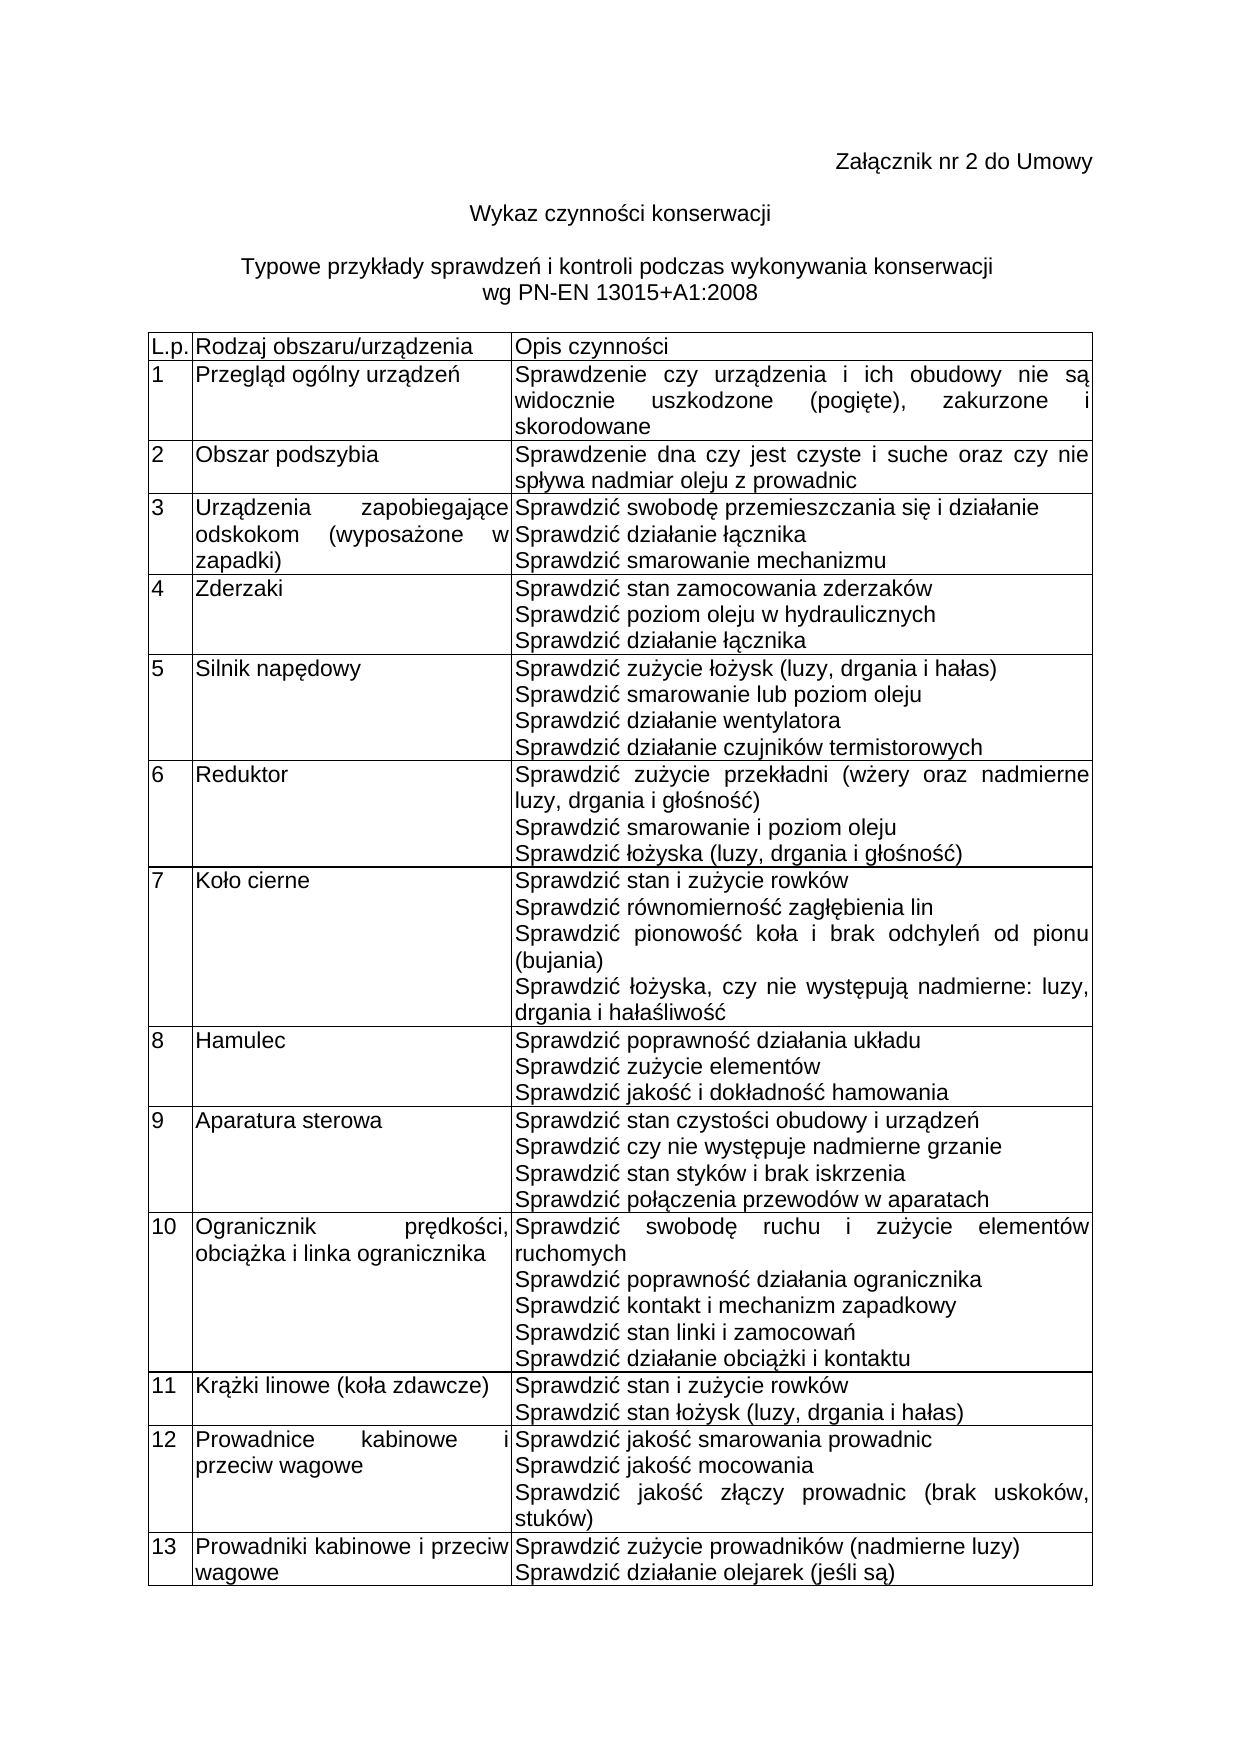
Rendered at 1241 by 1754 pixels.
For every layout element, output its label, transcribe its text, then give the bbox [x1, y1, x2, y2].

table_cell Sprawdzić zużycie łożysk (luzy, drgania i hałas) Sprawdzić smarowanie lub poziom oleju Sprawdzić działanie wentylatora Sprawdzić działanie czujników termistorowych [512, 655, 1092, 760]
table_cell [512, 1533, 1092, 1585]
text Typowe przykłady sprawdzeń i kontroli podczas wykonywania konserwacji wg PN-EN 13015+A1:2008 [148, 253, 1093, 306]
text Wykaz czynności konserwacji [148, 200, 1093, 227]
table_cell Aparatura sterowa [193, 1107, 511, 1212]
table_cell Sprawdzić zużycie przekładni (wżery oraz nadmierne luzy, drgania i głośność) Sprawdzić smarowanie i poziom oleju Sprawdzić łożyska (luzy, drgania i głośność) [512, 761, 1092, 866]
table_cell Przegląd ogólny urządzeń [193, 361, 511, 439]
table_header Opis czynności [512, 333, 1092, 359]
table_cell Prowadnice kabinowe i przeciw wagowe [193, 1426, 511, 1532]
table_cell Silnik napędowy [193, 655, 511, 760]
table_cell Hamulec [193, 1027, 511, 1106]
table_cell 12 [149, 1426, 192, 1532]
table_cell Krążki linowe (koła zdawcze) [193, 1373, 511, 1425]
table_cell 11 [149, 1373, 192, 1425]
table_cell Sprawdzić stan czystości obudowy i urządzeń Sprawdzić czy nie występuje nadmierne grzanie Sprawdzić stan styków i brak iskrzenia Sprawdzić połączenia przewodów w aparatach [512, 1107, 1092, 1212]
table_cell Ogranicznik prędkości, obciążka i linka ogranicznika [193, 1213, 511, 1371]
table_cell 6 [149, 761, 192, 866]
table_header L.p. [149, 333, 192, 359]
table_cell Sprawdzić stan i zużycie rowków Sprawdzić stan łożysk (luzy, drgania i hałas) [512, 1373, 1092, 1425]
table_cell 13 [149, 1533, 192, 1585]
table_cell 1 [149, 361, 192, 439]
table_cell 8 [149, 1027, 192, 1106]
table_cell Sprawdzić stan zamocowania zderzaków Sprawdzić poziom oleju w hydraulicznych Sprawdzić działanie łącznika [512, 575, 1092, 653]
table_cell Koło cierne [193, 868, 511, 1026]
table_cell Sprawdzić poprawność działania układu Sprawdzić zużycie elementów Sprawdzić jakość i dokładność hamowania [512, 1027, 1092, 1106]
table_cell Zderzaki [193, 575, 511, 653]
table_cell 3 [149, 494, 192, 573]
text Załącznik nr 2 do Umowy [148, 148, 1093, 174]
table_cell 10 [149, 1213, 192, 1371]
table_cell Sprawdzić jakość smarowania prowadnic Sprawdzić jakość mocowania Sprawdzić jakość złączy prowadnic (brak uskoków, stuków) [512, 1426, 1092, 1532]
table_cell Sprawdzenie czy urządzenia i ich obudowy nie są widocznie uszkodzone (pogięte), zakurzone i skorodowane [512, 361, 1092, 439]
table_cell 2 [149, 441, 192, 493]
table_cell 4 [149, 575, 192, 653]
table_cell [193, 1533, 511, 1585]
table_cell 5 [149, 655, 192, 760]
table_cell Urządzenia zapobiegające odskokom (wyposażone w zapadki) [193, 494, 511, 573]
table_cell 7 [149, 868, 192, 1026]
table_cell Sprawdzić swobodę ruchu i zużycie elementów ruchomych Sprawdzić poprawność działania ogranicznika Sprawdzić kontakt i mechanizm zapadkowy Sprawdzić stan linki i zamocowań Sprawdzić działanie obciążki i kontaktu [512, 1213, 1092, 1371]
table_cell Reduktor [193, 761, 511, 866]
table_cell Obszar podszybia [193, 441, 511, 493]
table_cell Sprawdzić swobodę przemieszczania się i działanie Sprawdzić działanie łącznika Sprawdzić smarowanie mechanizmu [512, 494, 1092, 573]
table_header Rodzaj obszaru/urządzenia [193, 333, 511, 359]
table_cell Sprawdzić stan i zużycie rowków Sprawdzić równomierność zagłębienia lin Sprawdzić pionowość koła i brak odchyleń od pionu (bujania) Sprawdzić łożyska, czy nie występują nadmierne: luzy, drgania i hałaśliwość [512, 868, 1092, 1026]
table_cell 9 [149, 1107, 192, 1212]
table_cell Sprawdzenie dna czy jest czyste i suche oraz czy nie spływa nadmiar oleju z prowadnic [512, 441, 1092, 493]
